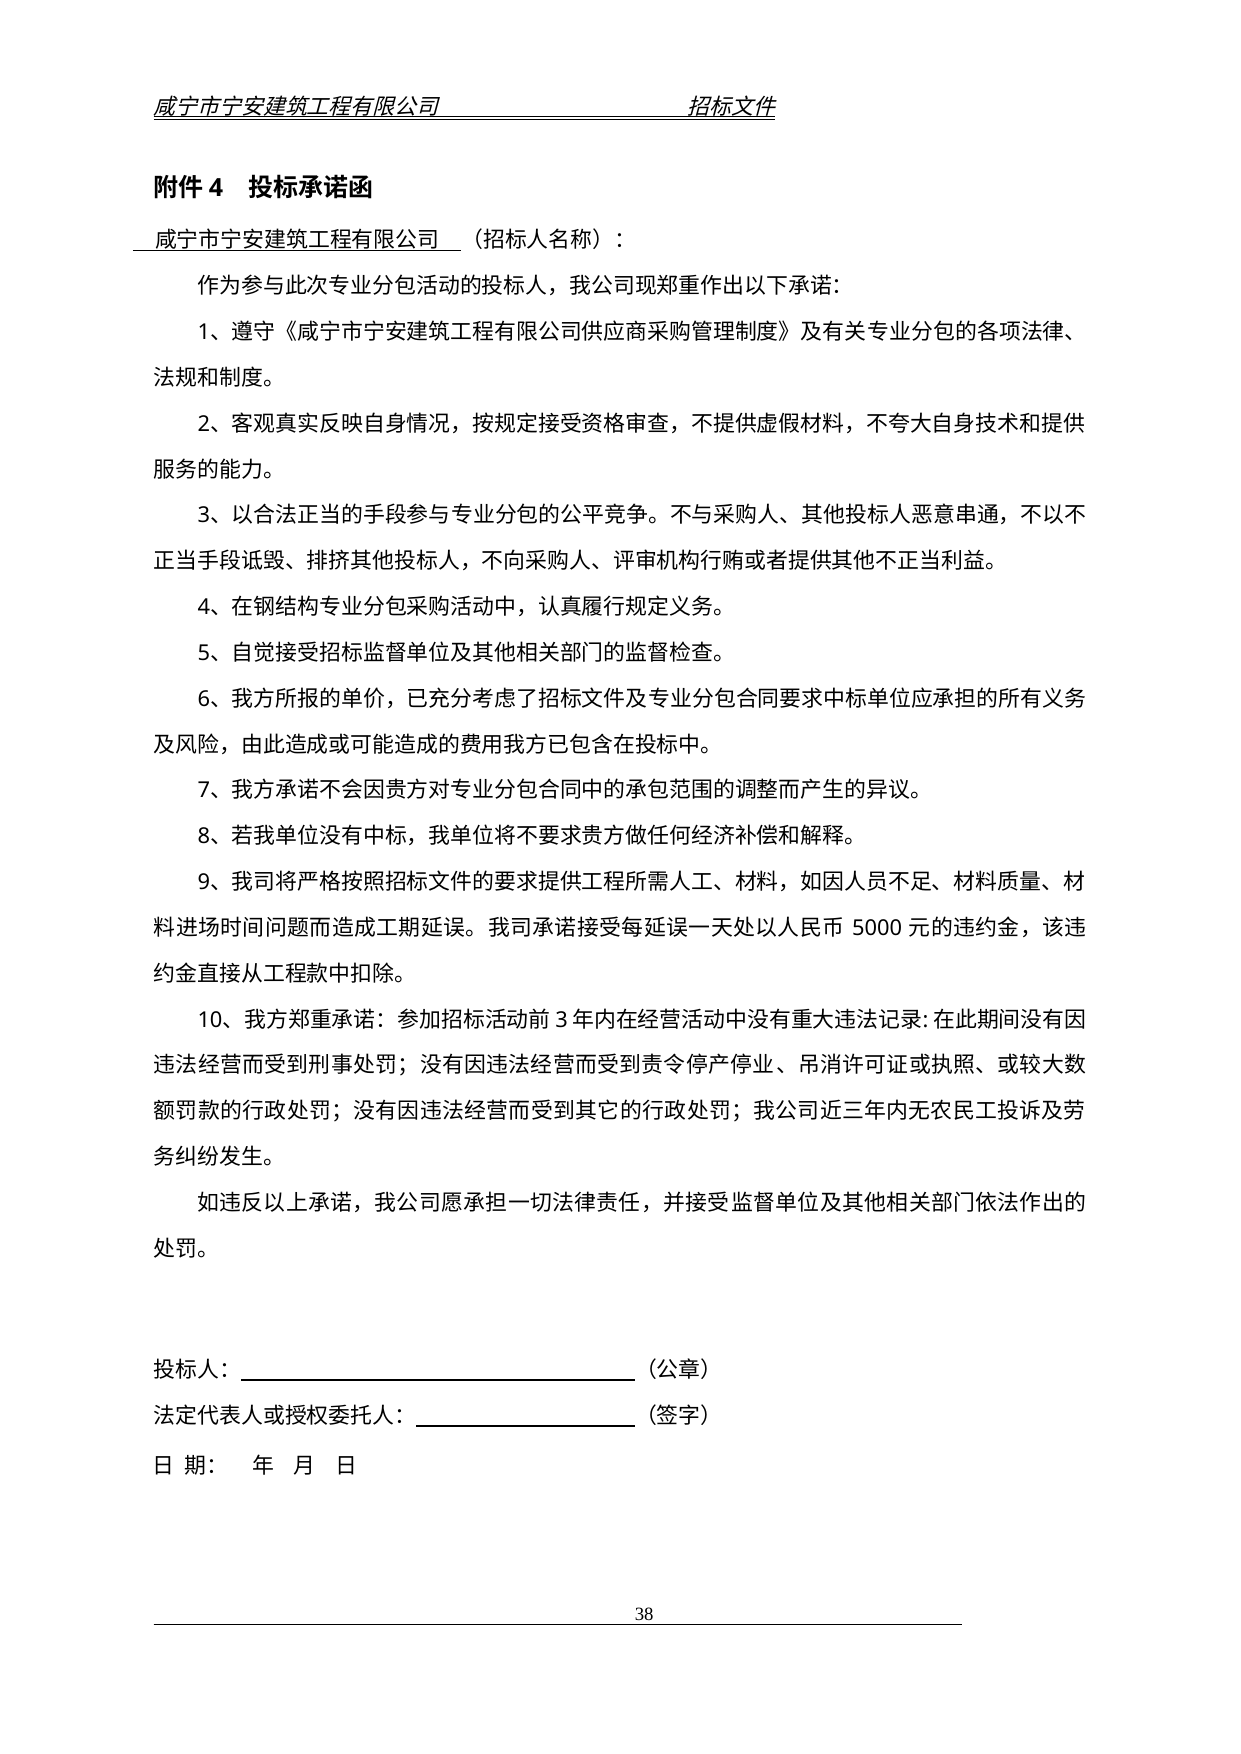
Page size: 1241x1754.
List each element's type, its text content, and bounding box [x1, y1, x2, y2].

text 8、若我单位没有中标，我单位将不要求贵方做任何经济补偿和解释。 [153, 804, 1087, 850]
text 1、遵守《咸宁市宁安建筑工程有限公司供应商采购管理制度》及有关专业分包的各项法律、法规和制度。 [153, 300, 1087, 392]
text 2、客观真实反映自身情况，按规定接受资格审查，不提供虚假材料，不夸大自身技术和提供服务的能力。 [153, 392, 1087, 483]
text 6、我方所报的单价，已充分考虑了招标文件及专业分包合同要求中标单位应承担的所有义务及风险，由此造成或可能造成的费用我方已包含在投标中。 [153, 667, 1087, 758]
text 咸宁市宁安建筑工程有限公司 （招标人名称）： [133, 208, 1087, 254]
text 投标人： （公章） [153, 1338, 1087, 1384]
text 如违反以上承诺，我公司愿承担一切法律责任，并接受监督单位及其他相关部门依法作出的处罚。 [153, 1171, 1087, 1262]
text 3、以合法正当的手段参与专业分包的公平竞争。不与采购人、其他投标人恶意串通，不以不正当手段诋毁、排挤其他投标人，不向采购人、评审机构行贿或者提供其他不正当利益。 [153, 483, 1087, 575]
text 4、在钢结构专业分包采购活动中，认真履行规定义务。 [153, 575, 1087, 621]
text 5、自觉接受招标监督单位及其他相关部门的监督检查。 [153, 621, 1087, 667]
text 作为参与此次专业分包活动的投标人，我公司现郑重作出以下承诺： [153, 254, 1087, 300]
text 日 期： 年 月 日 [114, 1430, 1087, 1484]
text 附件4 投标承诺函 [153, 150, 1087, 208]
text 法定代表人或授权委托人： （签字） [153, 1384, 1087, 1430]
text 7、我方承诺不会因贵方对专业分包合同中的承包范围的调整而产生的异议。 [153, 758, 1087, 804]
text 9、我司将严格按照招标文件的要求提供工程所需人工、材料，如因人员不足、材料质量、材料进场时间问题而造成工期延误。我司承诺接受每延误一天处以人民币 5000 元的违约金，该违约金直接从工程款中扣除。 [153, 850, 1087, 987]
text 10、我方郑重承诺：参加招标活动前3年内在经营活动中没有重大违法记录: 在此期间没有因违法经营而受到刑事处罚；没有因违法经营而受到责令停产停业、吊消许可证或执照、或较大数额罚款的行政处罚；没有因违法经营而受到其它的行政处罚；我公司近三年内无农民工投诉及劳务纠纷发生。 [153, 987, 1087, 1171]
